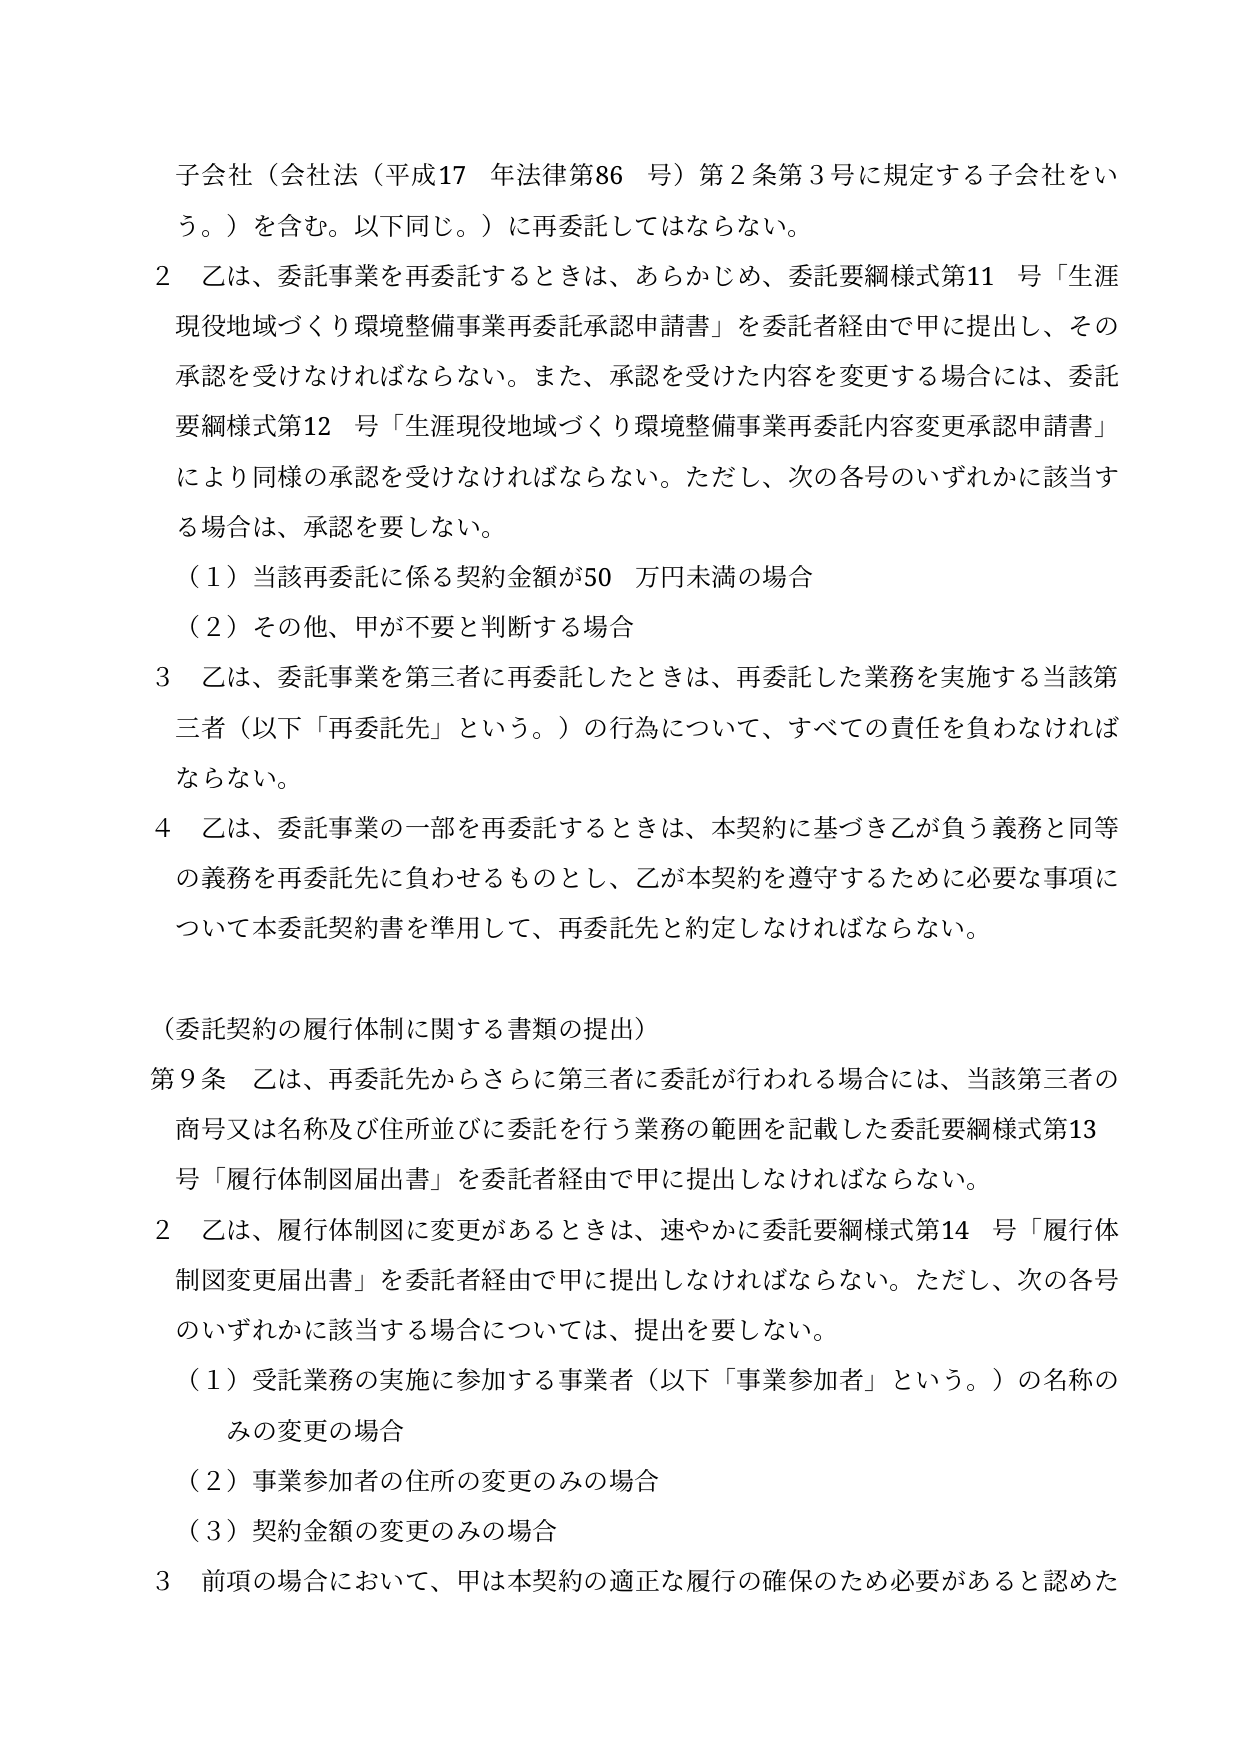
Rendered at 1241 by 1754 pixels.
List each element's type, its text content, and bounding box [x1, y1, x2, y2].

text （１）当該再委託に係る契約金額が50万円未満の場合 [175, 551, 1120, 601]
text 第９条 乙は、再委託先からさらに第三者に委託が行われる場合には、当該第三者の商号又は名称及び住所並びに委託を行う業務の範囲を記載した委託要綱様式第13号「履行体制図届出書」を委託者経由で甲に提出しなければならない。 [150, 1053, 1120, 1203]
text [150, 1555, 1120, 1605]
text ４ 乙は、委託事業の一部を再委託するときは、本契約に基づき乙が負う義務と同等の義務を再委託先に負わせるものとし、乙が本契約を遵守するために必要な事項について本委託契約書を準用して、再委託先と約定しなければならない。 [150, 802, 1120, 952]
text （２）その他、甲が不要と判断する場合 [175, 601, 1120, 651]
text ２ 乙は、履行体制図に変更があるときは、速やかに委託要綱様式第14号「履行体制図変更届出書」を委託者経由で甲に提出しなければならない。ただし、次の各号のいずれかに該当する場合については、提出を要しない。 [150, 1203, 1120, 1354]
text （３）契約金額の変更のみの場合 [175, 1504, 1120, 1555]
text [150, 149, 1120, 249]
text （１）受託業務の実施に参加する事業者（以下「事業参加者」という。）の名称のみの変更の場合 [175, 1354, 1120, 1454]
text （２）事業参加者の住所の変更のみの場合 [175, 1454, 1120, 1504]
text ３ 乙は、委託事業を第三者に再委託したときは、再委託した業務を実施する当該第三者（以下「再委託先」という。）の行為について、すべての責任を負わなければならない。 [150, 651, 1120, 802]
text （委託契約の履行体制に関する書類の提出） [150, 1002, 1120, 1053]
text ２ 乙は、委託事業を再委託するときは、あらかじめ、委託要綱様式第11号「生涯現役地域づくり環境整備事業再委託承認申請書」を委託者経由で甲に提出し、その承認を受けなければならない。また、承認を受けた内容を変更する場合には、委託要綱様式第12号「生涯現役地域づくり環境整備事業再委託内容変更承認申請書」により同様の承認を受けなければならない。ただし、次の各号のいずれかに該当する場合は、承認を要しない。 [150, 249, 1120, 551]
